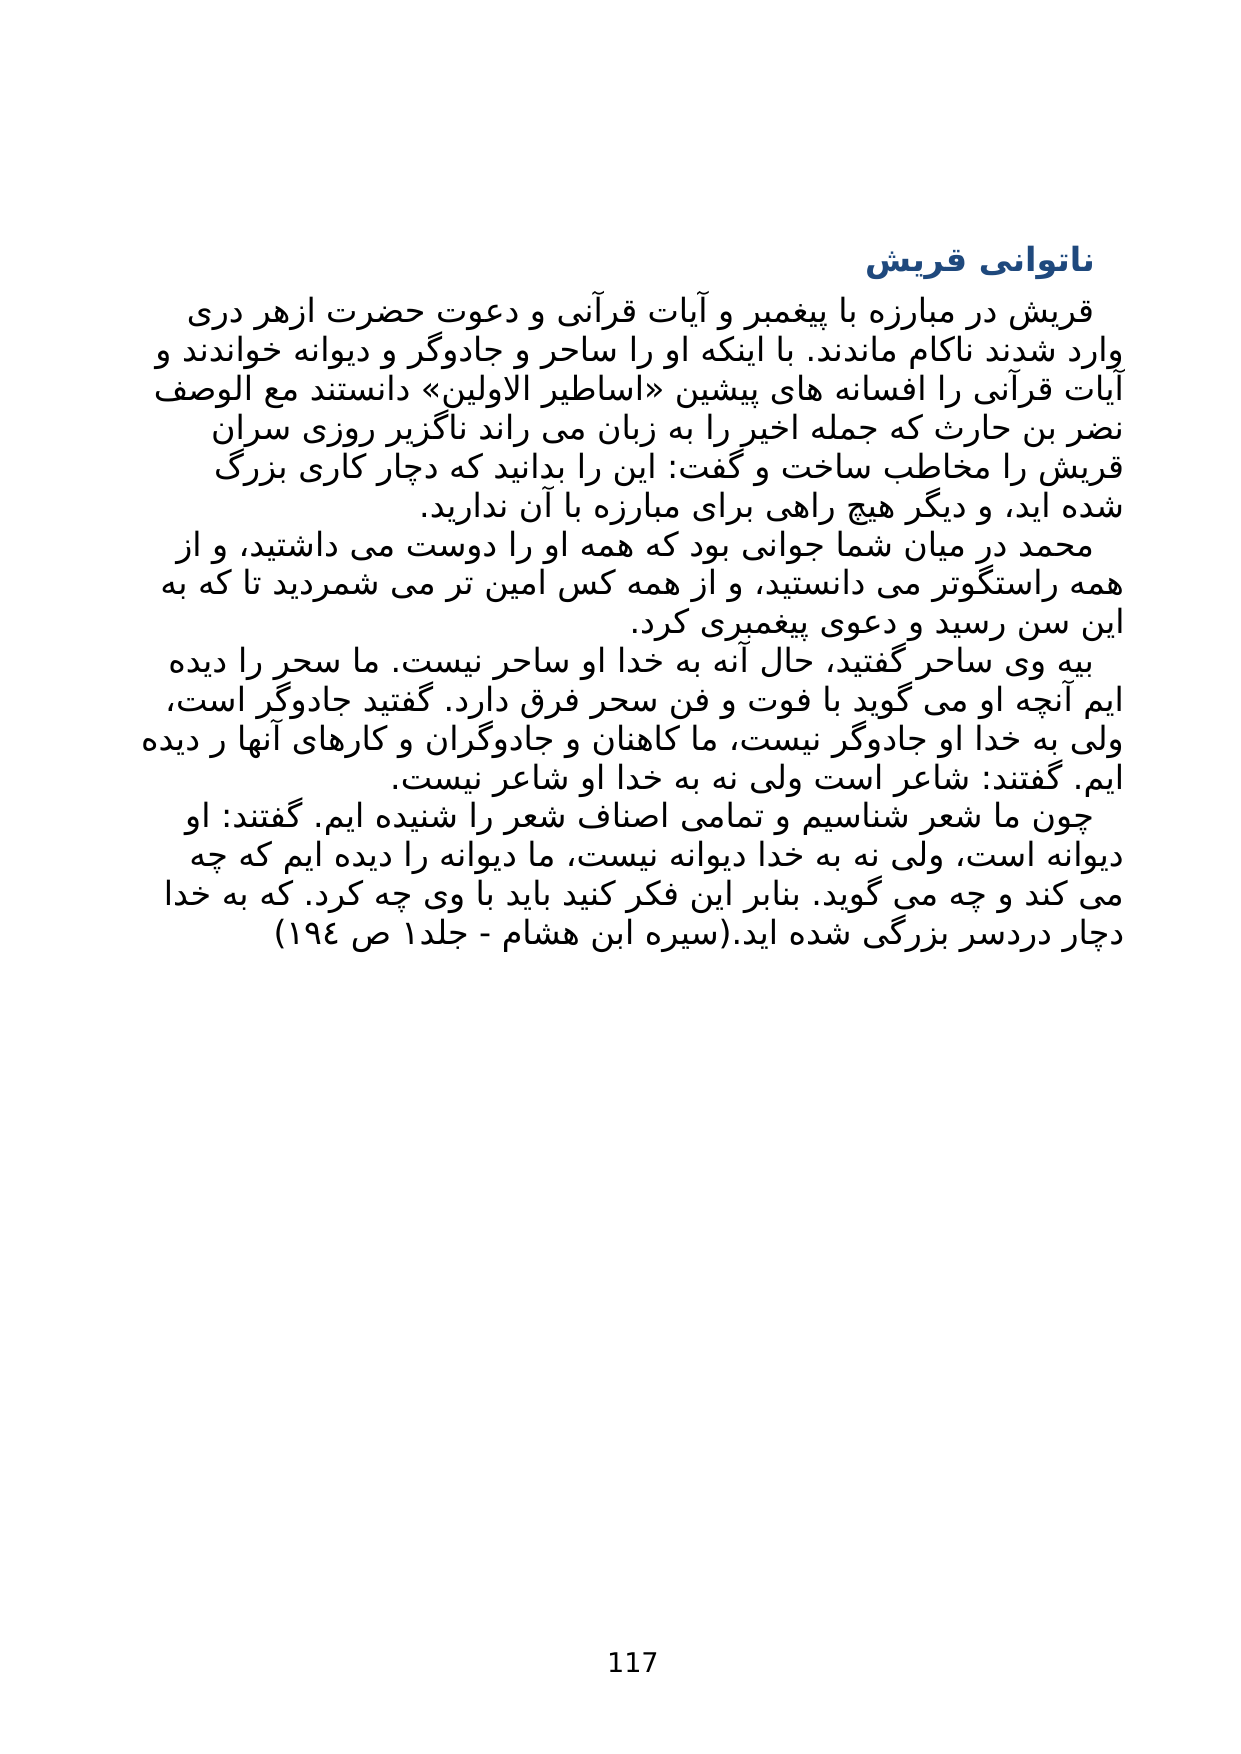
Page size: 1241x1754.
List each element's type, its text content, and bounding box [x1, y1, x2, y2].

subtitle ناتوانی قريش [141, 241, 1125, 279]
text چون ما شعر شناسيم و تمامی اصناف شعر را شنيده ايم. گفتند: او ديوانه است، ولی نه به خدا ديوانه نيست، ما ديوانه را ديده ايم كه چه می كند و چه می گويد. بنابر اين فكر كنيد بايد با وی چه كرد. كه به خدا دچار دردسر بزرگی شده ايد.(سيره ابن هشام - جلد١ ص ١٩٤) [141, 797, 1125, 952]
text بيه وی ساحر گفتيد، حال آنه به خدا او ساحر نيست. ما سحر را ديده ايم آنچه او می گويد با فوت و فن سحر فرق دارد. گفتيد جادوگر است، ولی به خدا او جادوگر نيست، ما كاهنان و جادوگران و كارهای آنها ر ديده ايم. گفتند: شاعر است ولی نه به خدا او شاعر نيست. [141, 642, 1125, 797]
text محمد در ميان شما جوانی بود كه همه او را دوست می داشتيد، و از همه راستگوتر می دانستيد، و از همه كس امين تر می شمرديد تا كه به اين سن رسيد و دعوی پيغمبری كرد. [141, 525, 1125, 642]
text قريش در مبارزه با پيغمبر و آيات قرآنی و دعوت حضرت ازهر دری وارد شدند ناكام ماندند. با اينكه او را ساحر و جادوگر و ديوانه خواندند و آيات قرآنی را افسانه های پيشين «اساطير الاولين» دانستند مع الوصف نضر بن حارث كه جمله اخير را به زبان می راند ناگزير روزی سران قريش را مخاطب ساخت و گفت: اين را بدانيد كه دچار كاری بزرگ شده ايد، و ديگر هيچ راهی برای مبارزه با آن نداريد. [141, 292, 1125, 525]
